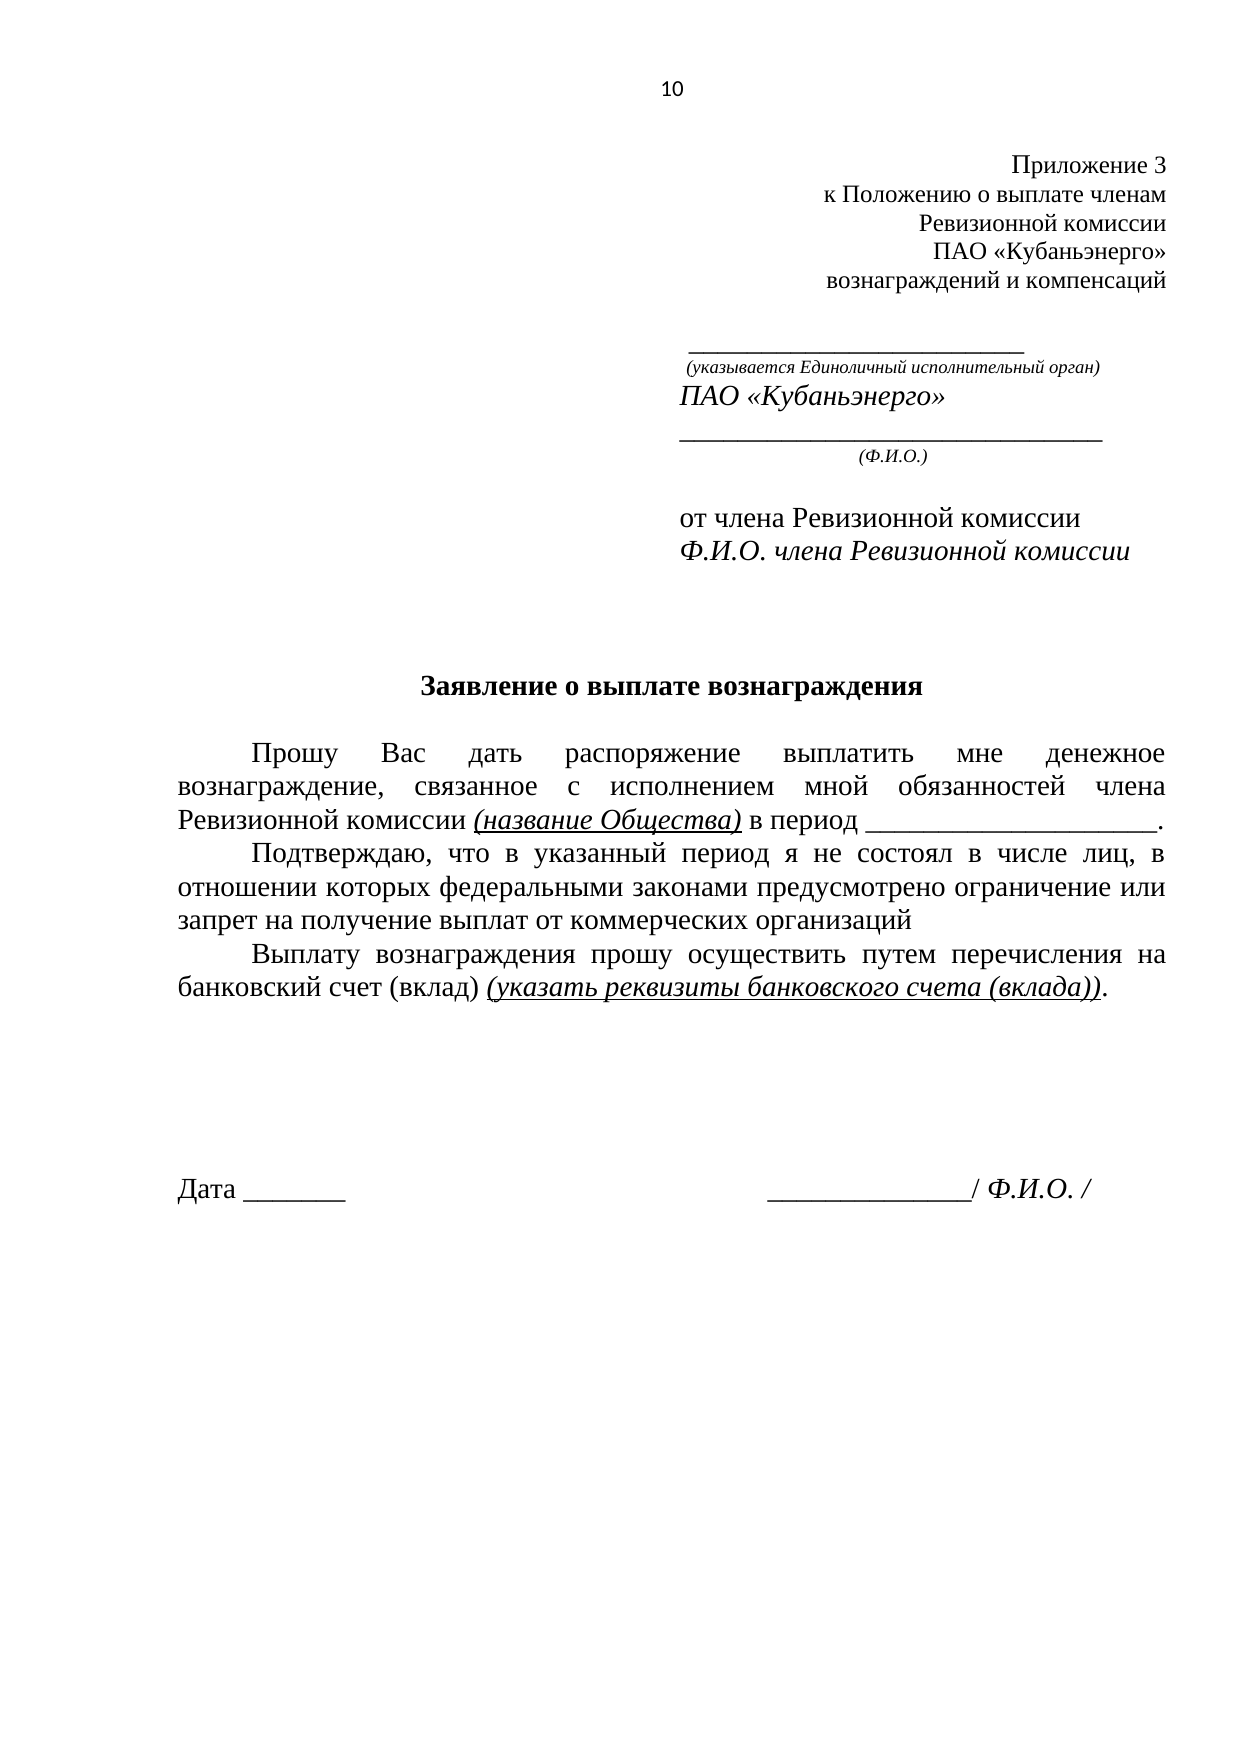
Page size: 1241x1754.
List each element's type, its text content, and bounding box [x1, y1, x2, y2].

text от члена Ревизионной комиссии [679, 500, 1166, 533]
text Подтверждаю, что в указанный период я не состоял в числе лиц, в отношении которых федеральными законами предусмотрено ограничение или запрет на получение выплат от коммерческих организаций [177, 835, 1166, 936]
text (Ф.И.О.) [546, 445, 1166, 466]
text (указывается Единоличный исполнительный орган) [546, 356, 1166, 378]
text _____________________________ [679, 411, 1166, 445]
text ПАО «Кубаньэнерго» [768, 236, 1166, 265]
text Прошу Вас дать распоряжение выплатить мне денежное вознаграждение, связанное с исполнением мной обязанностей члена Ревизионной комиссии (название Общества) в период ____________________. [177, 735, 1166, 835]
text Дата _______ ______________/ Ф.И.О. / [177, 1171, 1166, 1204]
text Выплату вознаграждения прошу осуществить путем перечисления на банковский счет (вклад) (указать реквизиты банковского счета (вклада)). [177, 936, 1166, 1003]
text ПАО «Кубаньэнерго» [679, 378, 1166, 411]
text Приложение 3 [768, 148, 1166, 179]
text _______________________ [472, 323, 1166, 356]
text вознаграждений и компенсаций [768, 265, 1166, 294]
text Ф.И.О. члена Ревизионной комиссии [679, 533, 1166, 567]
text к Положению о выплате членам Ревизионной комиссии [768, 179, 1166, 236]
text Заявление о выплате вознаграждения [177, 668, 1166, 701]
